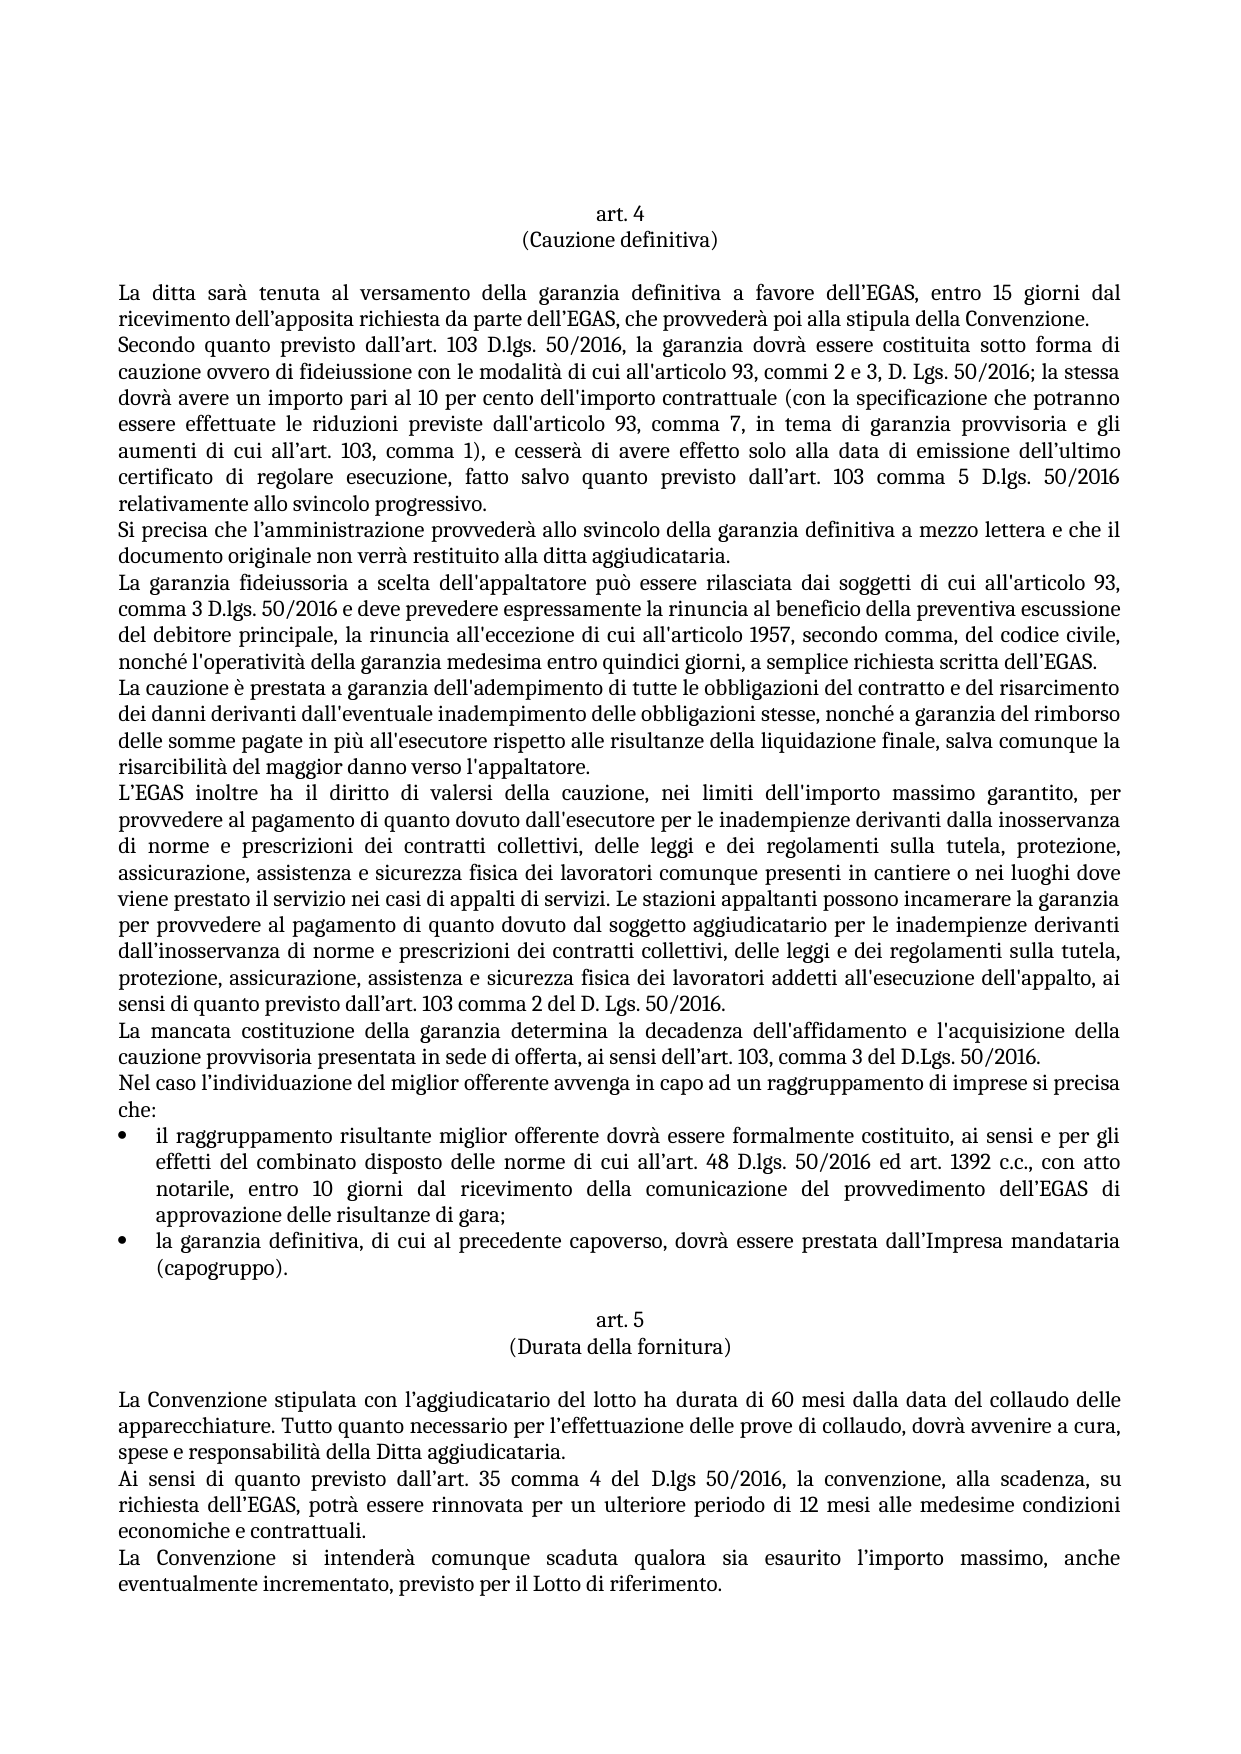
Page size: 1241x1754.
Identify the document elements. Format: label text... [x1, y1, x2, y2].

text La mancata costituzione della garanzia determina la decadenza dell'affidamento e l'acquisizione della cauzione provvisoria presentata in sede di offerta, ai sensi dell’art. 103, comma 3 del D.Lgs. 50/2016. [118, 1017, 1122, 1070]
list il raggruppamento risultante miglior offerente dovrà essere formalmente costituito, ai sensi e per gli effetti del combinato disposto delle norme di cui all’art. 48 D.lgs. 50/2016 ed art. 1392 c.c., con atto notarile, entro 10 giorni dal ricevimento della comunicazione del provvedimento dell’EGAS di approvazione delle risultanze di gara; [118, 1123, 1122, 1228]
text (Cauzione definitiva) [118, 227, 1122, 253]
text La garanzia fideiussoria a scelta dell'appaltatore può essere rilasciata dai soggetti di cui all'articolo 93, comma 3 D.lgs. 50/2016 e deve prevedere espressamente la rinuncia al beneficio della preventiva escussione del debitore principale, la rinuncia all'eccezione di cui all'articolo 1957, secondo comma, del codice civile, nonché l'operatività della garanzia medesima entro quindici giorni, a semplice richiesta scritta dell’EGAS. [118, 569, 1122, 675]
text Nel caso l’individuazione del miglior offerente avvenga in capo ad un raggruppamento di imprese si precisa che: [118, 1070, 1122, 1123]
text La Convenzione si intenderà comunque scaduta qualora sia esaurito l’importo massimo, anche eventualmente incrementato, previsto per il Lotto di riferimento. [118, 1544, 1122, 1597]
text L’EGAS inoltre ha il diritto di valersi della cauzione, nei limiti dell'importo massimo garantito, per provvedere al pagamento di quanto dovuto dall'esecutore per le inadempienze derivanti dalla inosservanza di norme e prescrizioni dei contratti collettivi, delle leggi e dei regolamenti sulla tutela, protezione, assicurazione, assistenza e sicurezza fisica dei lavoratori comunque presenti in cantiere o nei luoghi dove viene prestato il servizio nei casi di appalti di servizi. Le stazioni appaltanti possono incamerare la garanzia per provvedere al pagamento di quanto dovuto dal soggetto aggiudicatario per le inadempienze derivanti dall’inosservanza di norme e prescrizioni dei contratti collettivi, delle leggi e dei regolamenti sulla tutela, protezione, assicurazione, assistenza e sicurezza fisica dei lavoratori addetti all'esecuzione dell'appalto, ai sensi di quanto previsto dall’art. 103 comma 2 del D. Lgs. 50/2016. [118, 780, 1122, 1017]
text Secondo quanto previsto dall’art. 103 D.lgs. 50/2016, la garanzia dovrà essere costituita sotto forma di cauzione ovvero di fideiussione con le modalità di cui all'articolo 93, commi 2 e 3, D. Lgs. 50/2016; la stessa dovrà avere un importo pari al 10 per cento dell'importo contrattuale (con la specificazione che potranno essere effettuate le riduzioni previste dall'articolo 93, comma 7, in tema di garanzia provvisoria e gli aumenti di cui all’art. 103, comma 1), e cesserà di avere effetto solo alla data di emissione dell’ultimo certificato di regolare esecuzione, fatto salvo quanto previsto dall’art. 103 comma 5 D.lgs. 50/2016 relativamente allo svincolo progressivo. [118, 332, 1122, 517]
text art. 5 [118, 1307, 1122, 1334]
text Si precisa che l’amministrazione provvederà allo svincolo della garanzia definitiva a mezzo lettera e che il documento originale non verrà restituito alla ditta aggiudicataria. [118, 517, 1122, 569]
text La Convenzione stipulata con l’aggiudicatario del lotto ha durata di 60 mesi dalla data del collaudo delle apparecchiature. Tutto quanto necessario per l’effettuazione delle prove di collaudo, dovrà avvenire a cura, spese e responsabilità della Ditta aggiudicataria. [118, 1386, 1122, 1465]
text (Durata della fornitura) [118, 1334, 1122, 1360]
text art. 4 [118, 200, 1122, 227]
text La cauzione è prestata a garanzia dell'adempimento di tutte le obbligazioni del contratto e del risarcimento dei danni derivanti dall'eventuale inadempimento delle obbligazioni stesse, nonché a garanzia del rimborso delle somme pagate in più all'esecutore rispetto alle risultanze della liquidazione finale, salva comunque la risarcibilità del maggior danno verso l'appaltatore. [118, 675, 1122, 780]
text Ai sensi di quanto previsto dall’art. 35 comma 4 del D.lgs 50/2016, la convenzione, alla scadenza, su richiesta dell’EGAS, potrà essere rinnovata per un ulteriore periodo di 12 mesi alle medesime condizioni economiche e contrattuali. [118, 1465, 1122, 1544]
list la garanzia definitiva, di cui al precedente capoverso, dovrà essere prestata dall’Impresa mandataria (capogruppo). [118, 1228, 1122, 1281]
text La ditta sarà tenuta al versamento della garanzia definitiva a favore dell’EGAS, entro 15 giorni dal ricevimento dell’apposita richiesta da parte dell’EGAS, che provvederà poi alla stipula della Convenzione. [118, 279, 1122, 332]
